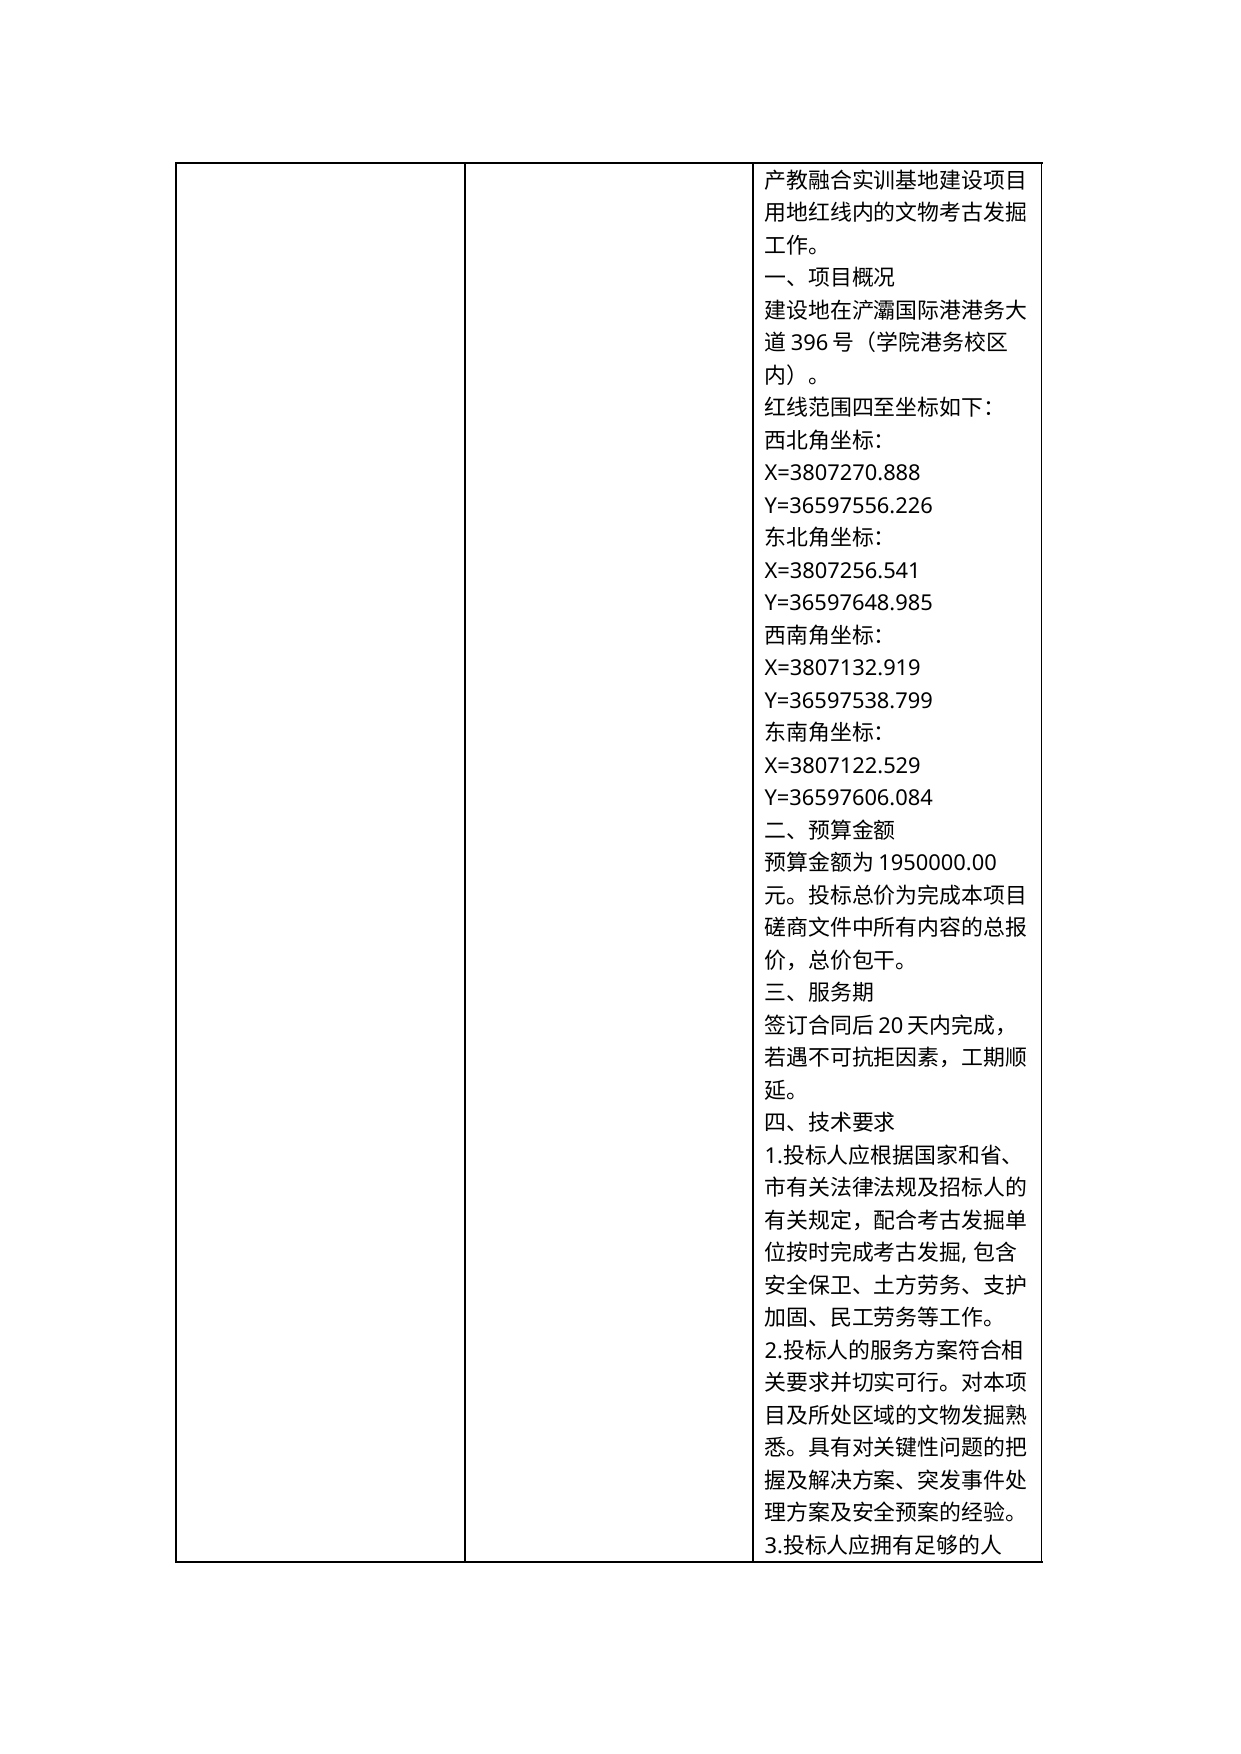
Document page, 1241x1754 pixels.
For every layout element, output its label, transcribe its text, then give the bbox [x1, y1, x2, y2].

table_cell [754, 164, 1041, 1561]
table_cell 1 [466, 164, 752, 1561]
table_cell [177, 164, 464, 1561]
